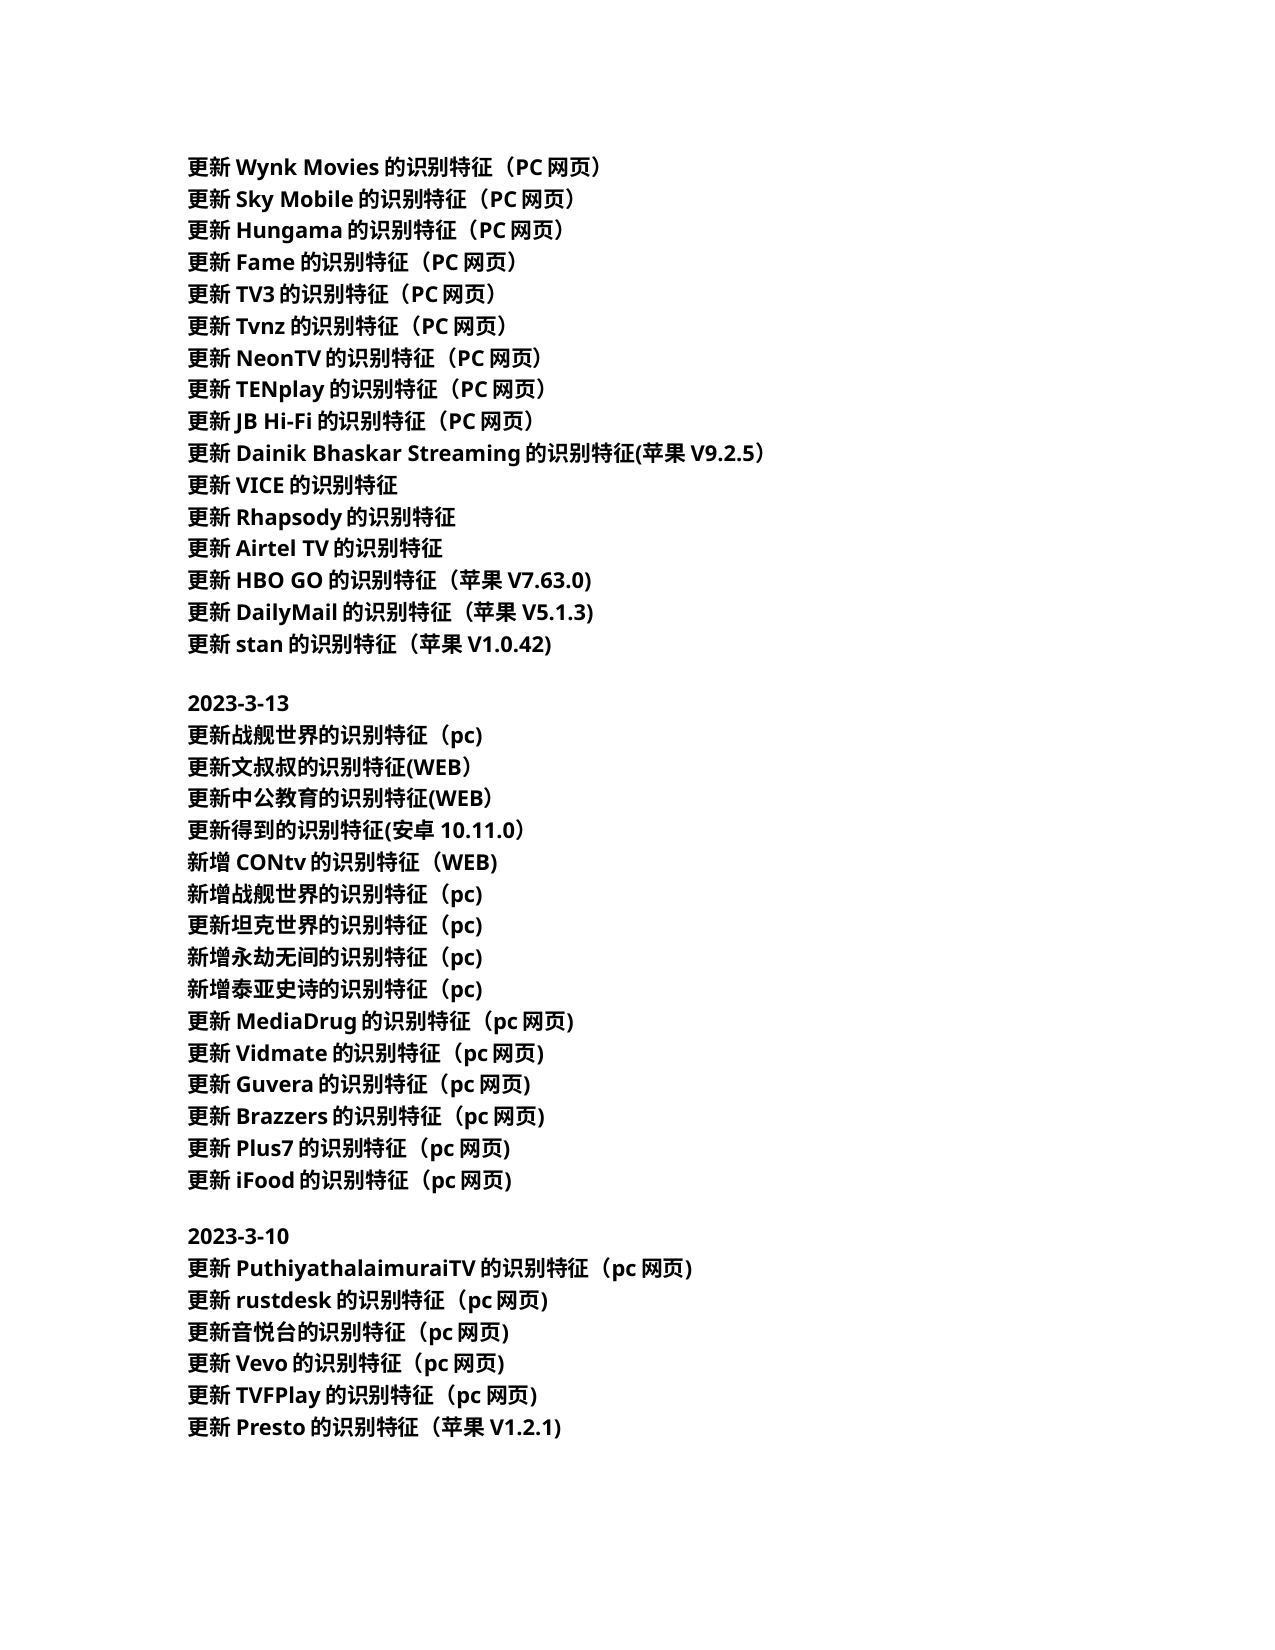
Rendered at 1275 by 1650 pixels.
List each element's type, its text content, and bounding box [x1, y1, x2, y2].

text 更新HBO GO的识别特征（苹果V7.63.0) [187, 563, 1087, 595]
text 更新Wynk Movies的识别特征（PC网页） [187, 150, 1087, 182]
text 更新MediaDrug的识别特征（pc网页) [187, 1004, 1087, 1036]
text 更新Hungama的识别特征（PC网页） [187, 213, 1087, 245]
text 更新TV3的识别特征（PC网页） [187, 277, 1087, 309]
text 更新Sky Mobile的识别特征（PC网页） [187, 182, 1087, 213]
text 新增泰亚史诗的识别特征（pc) [187, 972, 1087, 1004]
text 更新Presto的识别特征（苹果V1.2.1) [187, 1410, 1087, 1442]
text 更新stan的识别特征（苹果V1.0.42) [187, 627, 1087, 658]
text 更新rustdesk的识别特征（pc网页) [187, 1283, 1087, 1314]
text 更新战舰世界的识别特征（pc) [187, 718, 1087, 750]
text 2023-3-10 [187, 1221, 1087, 1251]
text 更新TVFPlay的识别特征（pc网页) [187, 1378, 1087, 1410]
text 更新Vevo的识别特征（pc网页) [187, 1346, 1087, 1378]
text 更新Vidmate的识别特征（pc网页) [187, 1036, 1087, 1067]
text 更新Tvnz的识别特征（PC网页） [187, 309, 1087, 341]
text 新增CONtv的识别特征（WEB) [187, 845, 1087, 877]
text 更新中公教育的识别特征(WEB） [187, 781, 1087, 813]
text 更新得到的识别特征(安卓10.11.0） [187, 813, 1087, 845]
text 更新iFood的识别特征（pc网页) [187, 1163, 1087, 1194]
text 更新VICE的识别特征 [187, 468, 1087, 499]
text 更新Plus7的识别特征（pc网页) [187, 1131, 1087, 1163]
text 更新文叔叔的识别特征(WEB） [187, 750, 1087, 781]
text 2023-3-13 [187, 688, 1087, 718]
text 更新TENplay的识别特征（PC网页） [187, 372, 1087, 404]
text 更新Dainik Bhaskar Streaming的识别特征(苹果V9.2.5） [187, 436, 1087, 468]
text 更新PuthiyathalaimuraiTV的识别特征（pc网页) [187, 1251, 1087, 1283]
text 新增战舰世界的识别特征（pc) [187, 877, 1087, 908]
text 更新坦克世界的识别特征（pc) [187, 908, 1087, 940]
text 更新DailyMail的识别特征（苹果V5.1.3) [187, 595, 1087, 627]
text 更新音悦台的识别特征（pc网页) [187, 1314, 1087, 1346]
text 更新NeonTV的识别特征（PC网页） [187, 341, 1087, 372]
text 更新Brazzers的识别特征（pc网页) [187, 1099, 1087, 1131]
text 更新Guvera的识别特征（pc网页) [187, 1067, 1087, 1099]
text 更新Fame的识别特征（PC网页） [187, 245, 1087, 277]
text 更新Rhapsody的识别特征 [187, 499, 1087, 531]
text 更新Airtel TV的识别特征 [187, 531, 1087, 563]
text 新增永劫无间的识别特征（pc) [187, 940, 1087, 972]
text 更新JB Hi-Fi的识别特征（PC网页） [187, 404, 1087, 436]
